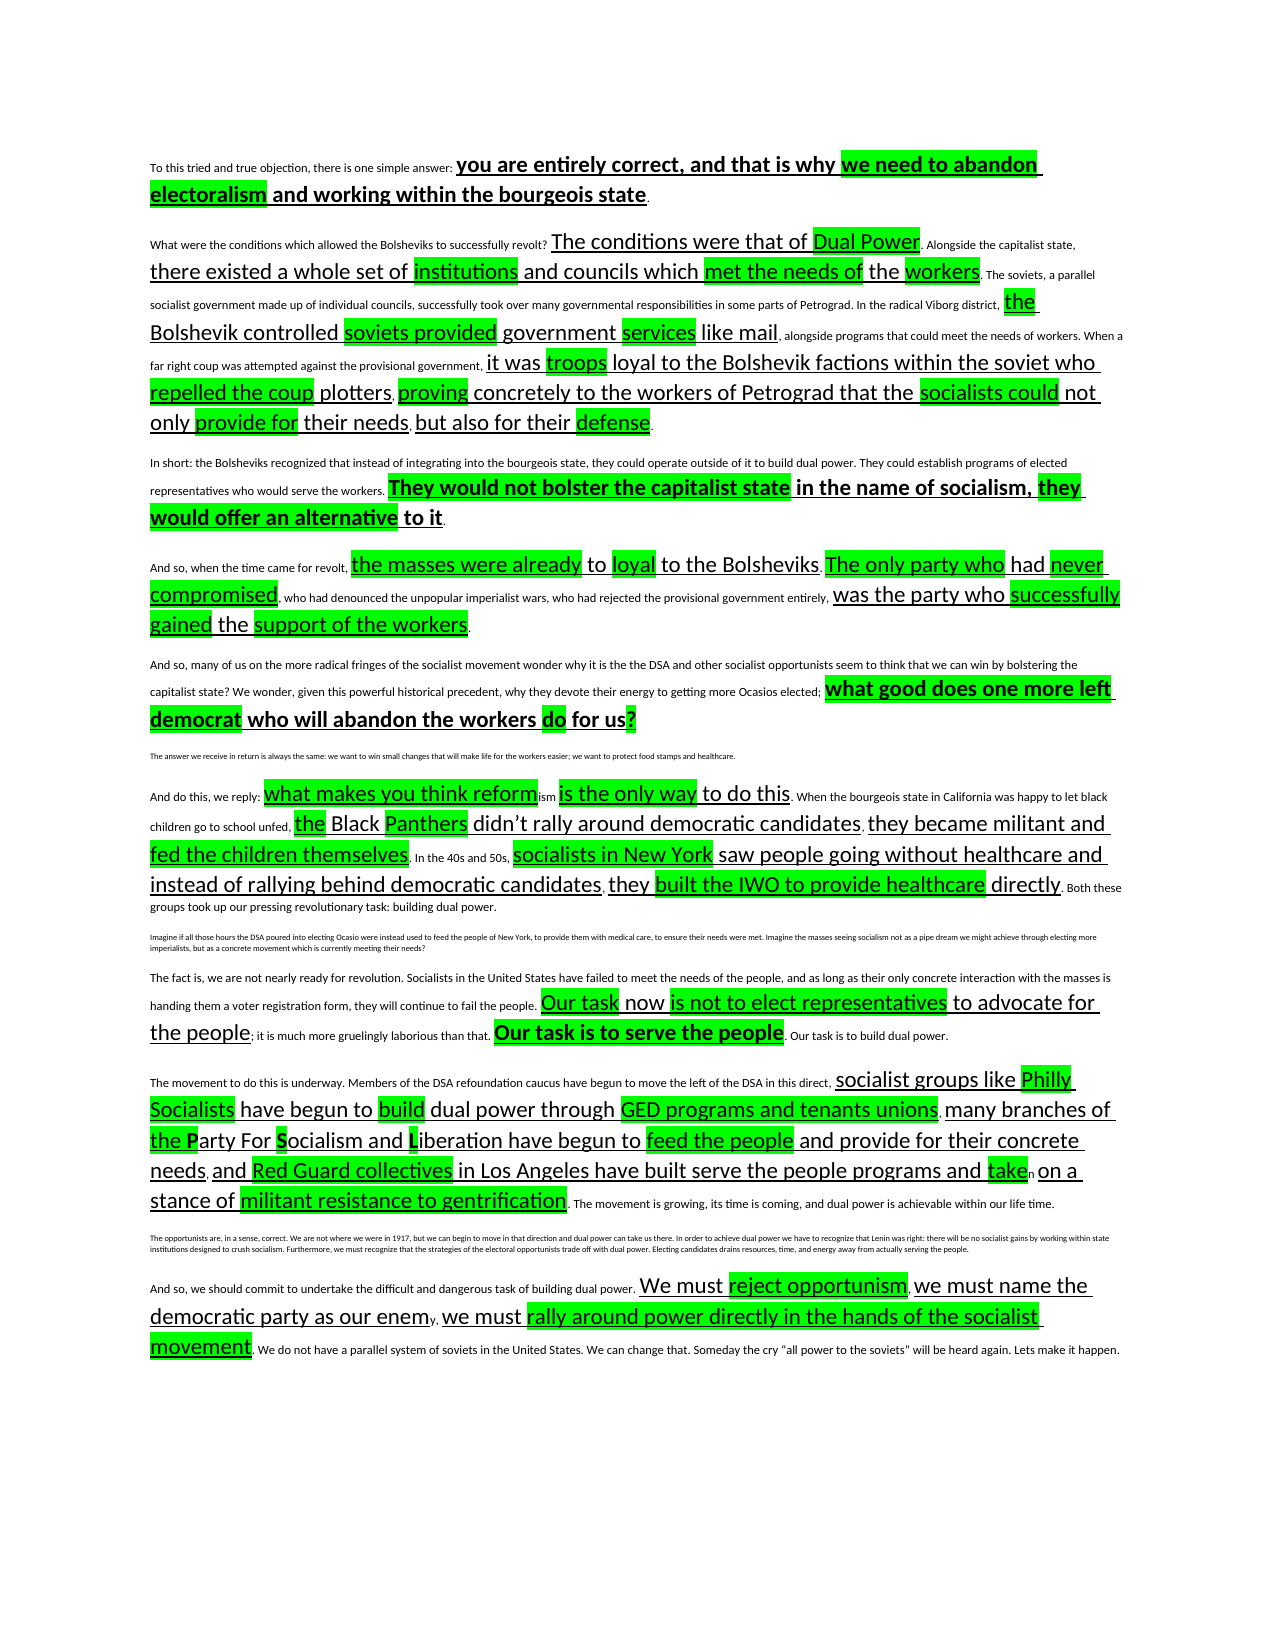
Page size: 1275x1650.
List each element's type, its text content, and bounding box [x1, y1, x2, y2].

text And so, we should commit to undertake the difficult and dangerous task of building dual power. We must reject opportunism, we must name the democratic party as our enemy, we must rally around power directly in the hands of the socialist movement. We do not have a parallel system of soviets in the United States. We can change that. Someday the cry “all power to the soviets” will be heard again. Lets make it happen. [150, 1272, 1125, 1360]
text The movement to do this is underway. Members of the DSA refoundation caucus have begun to move the left of the DSA in this direct, socialist groups like Philly Socialists have begun to build dual power through GED programs and tenants unions, many branches of the Party For Socialism and Liberation have begun to feed the people and provide for their concrete needs, and Red Guard collectives in Los Angeles have built serve the people programs and taken on a stance of militant resistance to gentrification. The movement is growing, its time is coming, and dual power is achievable within our life time. [150, 1065, 1125, 1214]
text And do this, we reply: what makes you think reformism is the only way to do this. When the bourgeois state in California was happy to let black children go to school unfed, the Black Panthers didn’t rally around democratic candidates, they became militant and fed the children themselves. In the 40s and 50s, socialists in New York saw people going without healthcare and instead of rallying behind democratic candidates, they built the IWO to provide healthcare directly. Both these groups took up our pressing revolutionary task: building dual power. [150, 779, 1125, 914]
text To this tried and true objection, there is one simple answer: you are entirely correct, and that is why we need to abandon electoralism and working within the bourgeois state. [150, 150, 1125, 208]
text The fact is, we are not nearly ready for revolution. Socialists in the United States have failed to meet the needs of the people, and as long as their only concrete interaction with the masses is handing them a voter registration form, they will continue to fail the people. Our task now is not to elect representatives to advocate for the people; it is much more gruelingly laborious than that. Our task is to serve the people. Our task is to build dual power. [150, 971, 1125, 1046]
text What were the conditions which allowed the Bolsheviks to successfully revolt? The conditions were that of Dual Power. Alongside the capitalist state, there existed a whole set of institutions and councils which met the needs of the workers. The soviets, a parallel socialist government made up of individual councils, successfully took over many governmental responsibilities in some parts of Petrograd. In the radical Viborg district, the Bolshevik controlled soviets provided government services like mail, alongside programs that could meet the needs of workers. When a far right coup was attempted against the provisional government, it was troops loyal to the Bolshevik factions within the soviet who repelled the coup plotters, proving concretely to the workers of Petrograd that the socialists could not only provide for their needs, but also for their defense. [150, 227, 1125, 436]
text And so, when the time came for revolt, the masses were already to loyal to the Bolsheviks. The only party who had never compromised, who had denounced the unpopular imperialist wars, who had rejected the provisional government entirely, was the party who successfully gained the support of the workers. [150, 550, 1125, 638]
text In short: the Bolsheviks recognized that instead of integrating into the bourgeois state, they could operate outside of it to build dual power. They could establish programs of elected representatives who would serve the workers. They would not bolster the capitalist state in the name of socialism, they would offer an alternative to it. [150, 455, 1125, 531]
text And so, many of us on the more radical fringes of the socialist movement wonder why it is the the DSA and other socialist opportunists seem to think that we can win by bolstering the capitalist state? We wonder, given this powerful historical precedent, why they devote their energy to getting more Ocasios elected; what good does one more left democrat who will abandon the workers do for us? [150, 657, 1125, 733]
